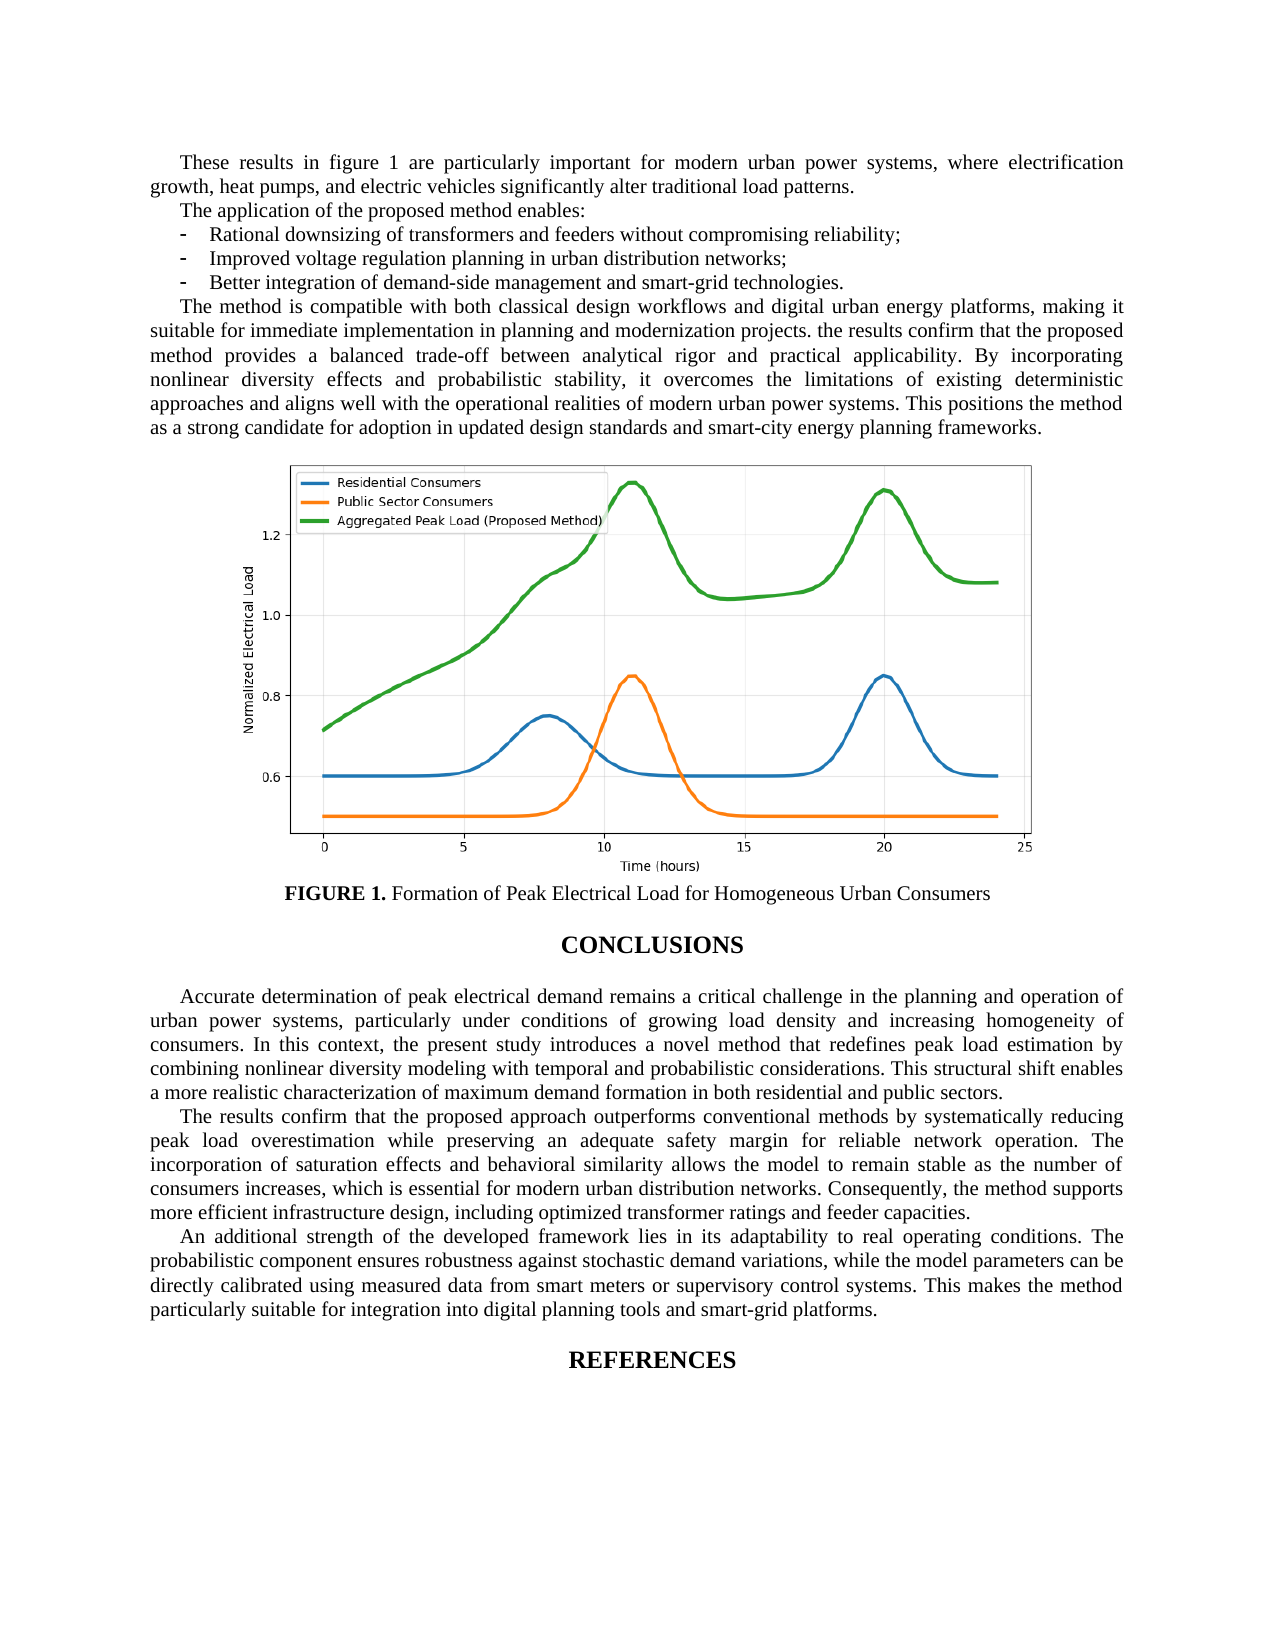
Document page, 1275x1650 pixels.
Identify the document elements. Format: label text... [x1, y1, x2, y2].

text The method is compatible with both classical design workflows and digital urban energy platforms, making it suitable for immediate implementation in planning and modernization projects. the results confirm that the proposed method provides a balanced trade-off between analytical rigor and practical applicability. By incorporating nonlinear diversity effects and probabilistic stability, it overcomes the limitations of existing deterministic approaches and aligns well with the operational realities of modern urban power systems. This positions the method as a strong candidate for adoption in updated design standards and smart-city energy planning frameworks. [150, 294, 1125, 439]
picture [234, 463, 1041, 881]
list Better integration of demand-side management and smart-grid technologies. [150, 270, 1125, 294]
list Improved voltage regulation planning in urban distribution networks; [150, 246, 1125, 270]
list Rational downsizing of transformers and feeders without compromising reliability; [150, 222, 1125, 246]
text Accurate determination of peak electrical demand remains a critical challenge in the planning and operation of urban power systems, particularly under conditions of growing load density and increasing homogeneity of consumers. In this context, the present study introduces a novel method that redefines peak load estimation by combining nonlinear diversity modeling with temporal and probabilistic considerations. This structural shift enables a more realistic characterization of maximum demand formation in both residential and public sectors. [150, 984, 1125, 1104]
text FIGURE 1. Formation of Peak Electrical Load for Homogeneous Urban Consumers [150, 881, 1125, 905]
text CONCLUSIONS [150, 930, 1125, 959]
text The results confirm that the proposed approach outperforms conventional methods by systematically reducing peak load overestimation while preserving an adequate safety margin for reliable network operation. The incorporation of saturation effects and behavioral similarity allows the model to remain stable as the number of consumers increases, which is essential for modern urban distribution networks. Consequently, the method supports more efficient infrastructure design, including optimized transformer ratings and feeder capacities. [150, 1104, 1125, 1224]
text These results in figure 1 are particularly important for modern urban power systems, where electrification growth, heat pumps, and electric vehicles significantly alter traditional load patterns. [150, 150, 1125, 198]
text REFERENCES [150, 1346, 1125, 1374]
text An additional strength of the developed framework lies in its adaptability to real operating conditions. The probabilistic component ensures robustness against stochastic demand variations, while the model parameters can be directly calibrated using measured data from smart meters or supervisory control systems. This makes the method particularly suitable for integration into digital planning tools and smart-grid platforms. [150, 1224, 1125, 1321]
text The application of the proposed method enables: [150, 198, 1125, 222]
